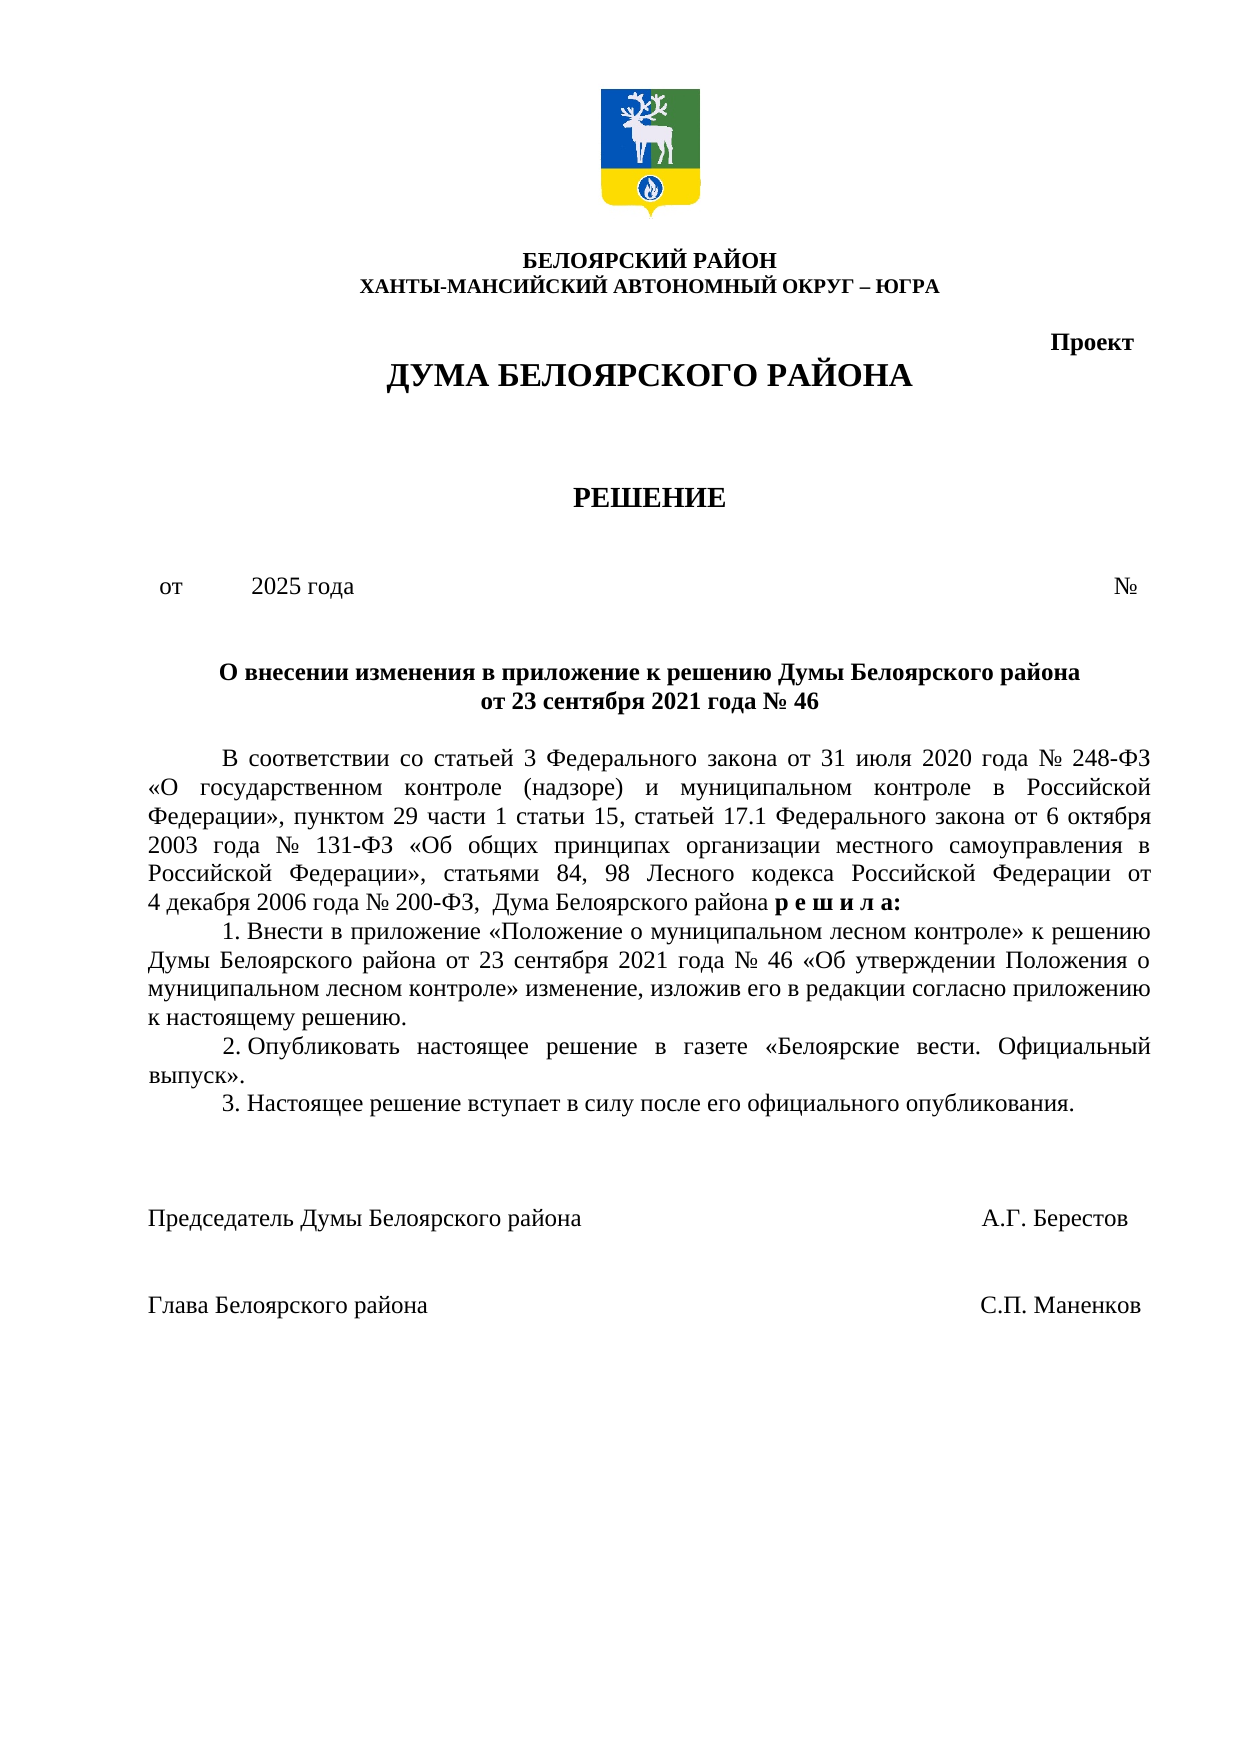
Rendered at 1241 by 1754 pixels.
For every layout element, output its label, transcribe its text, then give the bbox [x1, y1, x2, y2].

text БЕЛОЯРСКИЙ РАЙОН [148, 247, 1152, 274]
text Глава Белоярского района С.П. Маненков [148, 1290, 1152, 1318]
list Опубликовать настоящее решение в газете «Белоярские вести. Официальный выпуск». [149, 1031, 1152, 1088]
list 3. Настоящее решение вступает в силу после его официального опубликования. [148, 1088, 1152, 1117]
text ДУМА БЕЛОЯРСКОГО РАЙОНА [148, 355, 1152, 394]
text ХАНТЫ-МАНСИЙСКИЙ АВТОНОМНЫЙ ОКРУГ – ЮГРА [148, 274, 1152, 298]
text Председатель Думы Белоярского района А.Г. Берестов [148, 1203, 1152, 1232]
table_header от 2025 года [148, 571, 650, 628]
title О внесении изменения в приложение к решению Думы Белоярского района от 23 сентября 2021 года № 46 [148, 657, 1152, 715]
text В соответствии со статьей 3 Федерального закона от 31 июля 2020 года № 248-ФЗ «О государственном контроле (надзоре) и муниципальном контроле в Российской Федерации», пунктом 29 части 1 статьи 15, статьей 17.1 Федерального закона от 6 октября 2003 года № 131-ФЗ «Об общих принципах организации местного самоуправления в Российской Федерации», статьями 84, 98 Лесного кодекса Российской Федерации от 4 декабря 2006 года № 200-ФЗ, Дума Белоярского района р е ш и л а: [148, 743, 1152, 916]
table_header № [650, 571, 1240, 628]
picture [598, 73, 702, 219]
text Проект [148, 327, 1152, 355]
text РЕШЕНИЕ [148, 480, 1152, 513]
list Внести в приложение «Положение о муниципальном лесном контроле» к решению Думы Белоярского района от 23 сентября 2021 года № 46 «Об утверждении Положения о муниципальном лесном контроле» изменение, изложив его в редакции согласно приложению к настоящему решению. [148, 916, 1152, 1031]
